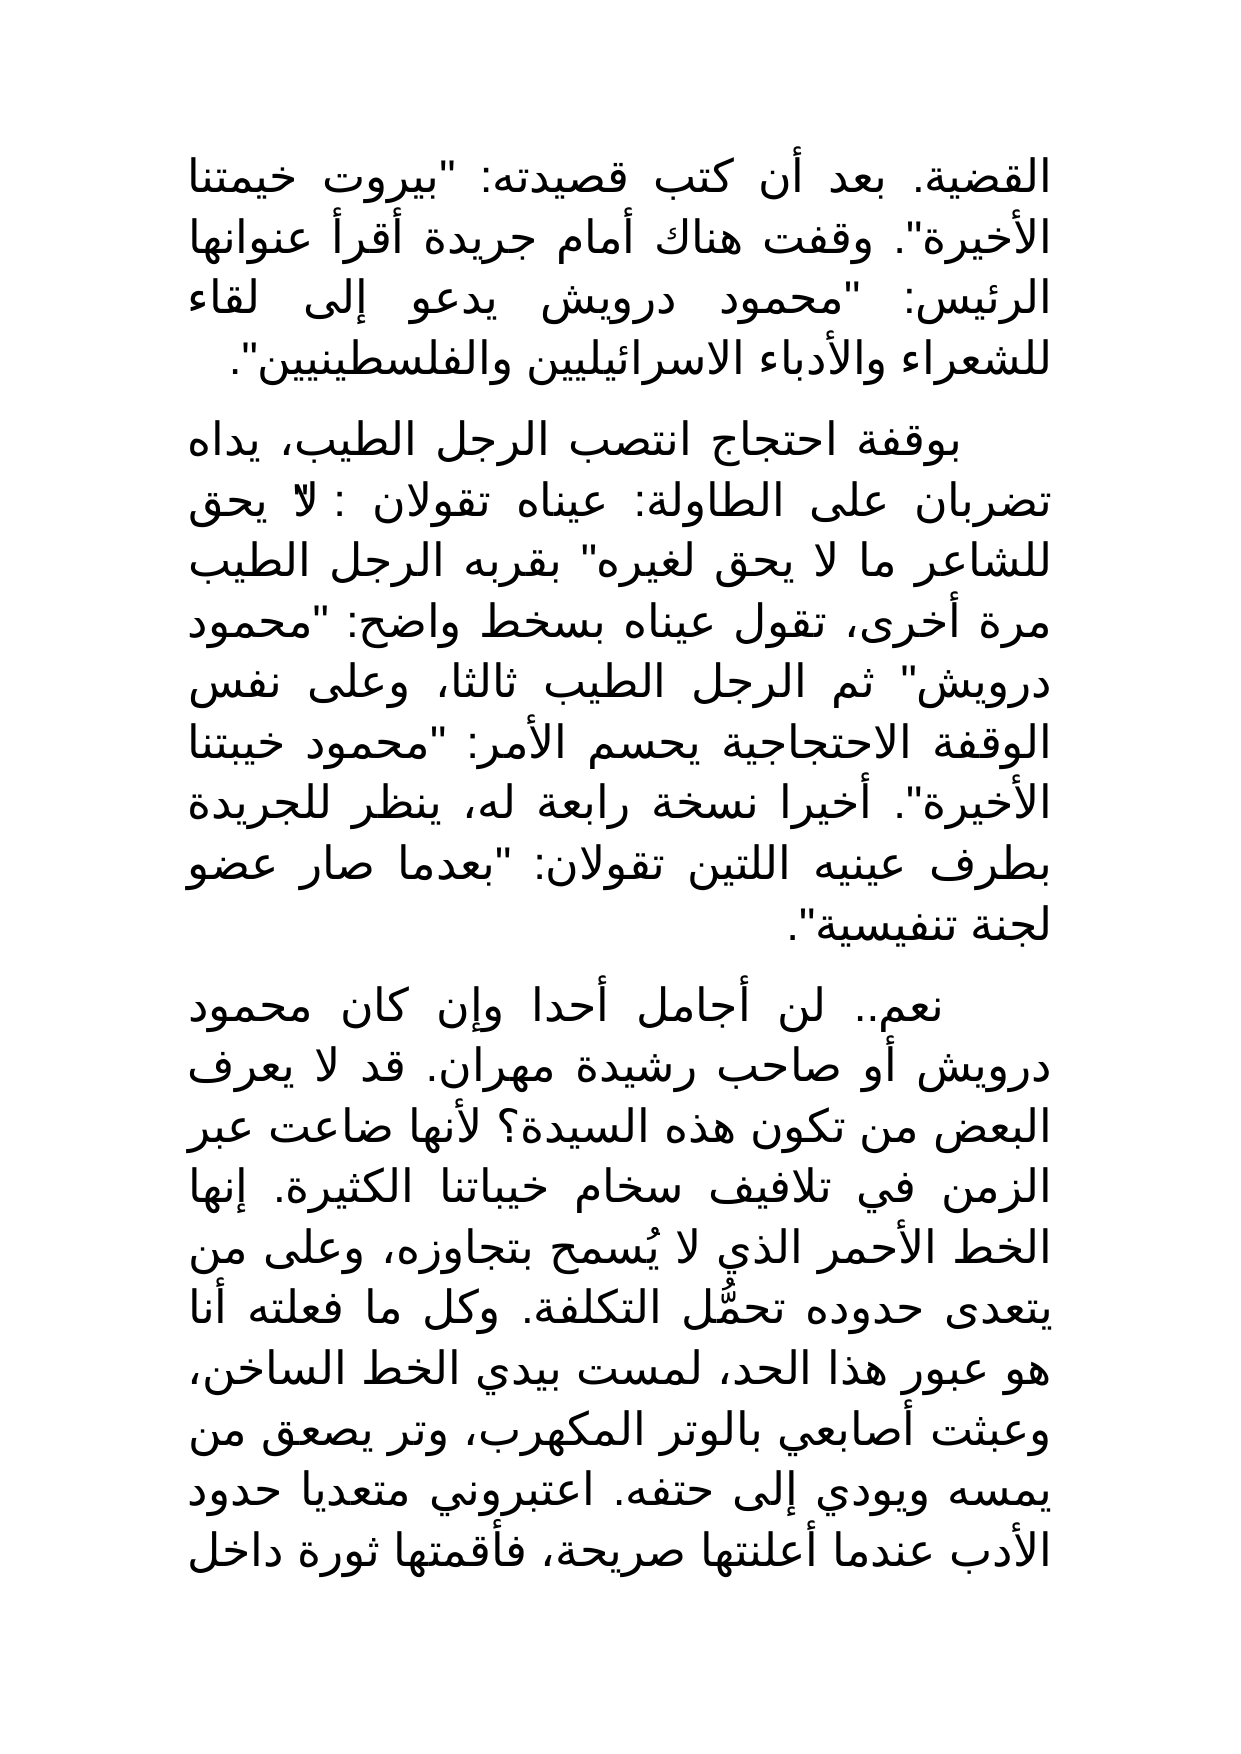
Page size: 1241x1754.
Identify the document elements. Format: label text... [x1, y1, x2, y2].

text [187, 978, 1053, 1576]
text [187, 150, 1053, 384]
text بوقفة احتجاج انتصب الرجل الطيب، يداه تضربان على الطاولة: عيناه تقولان: "لا يحق للشاعر ما لا يحق لغيره" بقربه الرجل الطيب مرة أخرى، تقول عيناه بسخط واضح: "محمود درويش" ثم الرجل الطيب ثالثا، وعلى نفس الوقفة الاحتجاجية يحسم الأمر: "محمود خيبتنا الأخيرة". أخيرا نسخة رابعة له، ينظر للجريدة بطرف عينيه اللتين تقولان: "بعدما صار عضو لجنة تنفيسية". [187, 413, 1053, 950]
